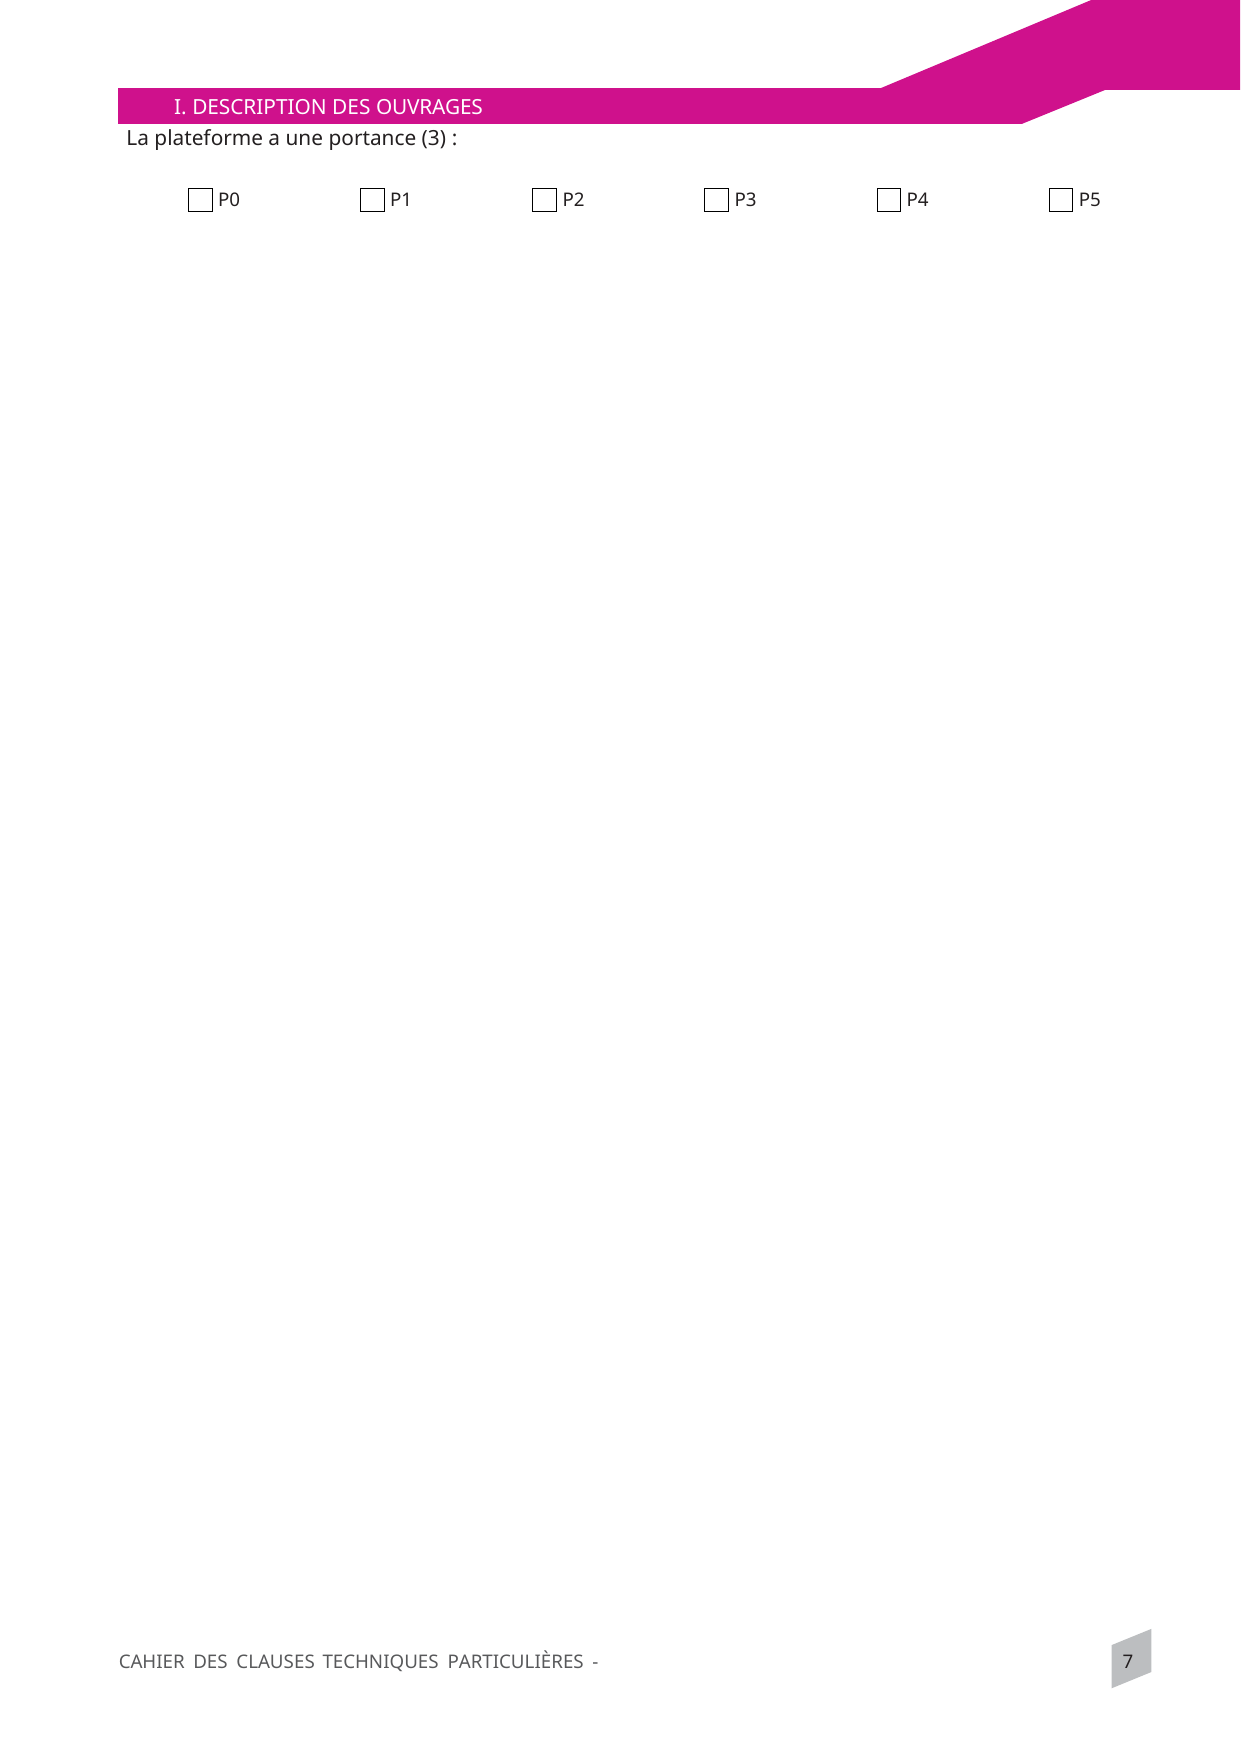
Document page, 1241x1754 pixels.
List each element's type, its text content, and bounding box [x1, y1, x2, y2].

table_header P3 [644, 181, 815, 218]
text La plateforme a une portance (3) : [77, 123, 1163, 151]
table_header P0 [127, 181, 298, 218]
table_header P2 [472, 181, 643, 218]
table_header P1 [299, 181, 471, 218]
table_header P5 [988, 181, 1159, 218]
table_header P4 [816, 181, 987, 218]
